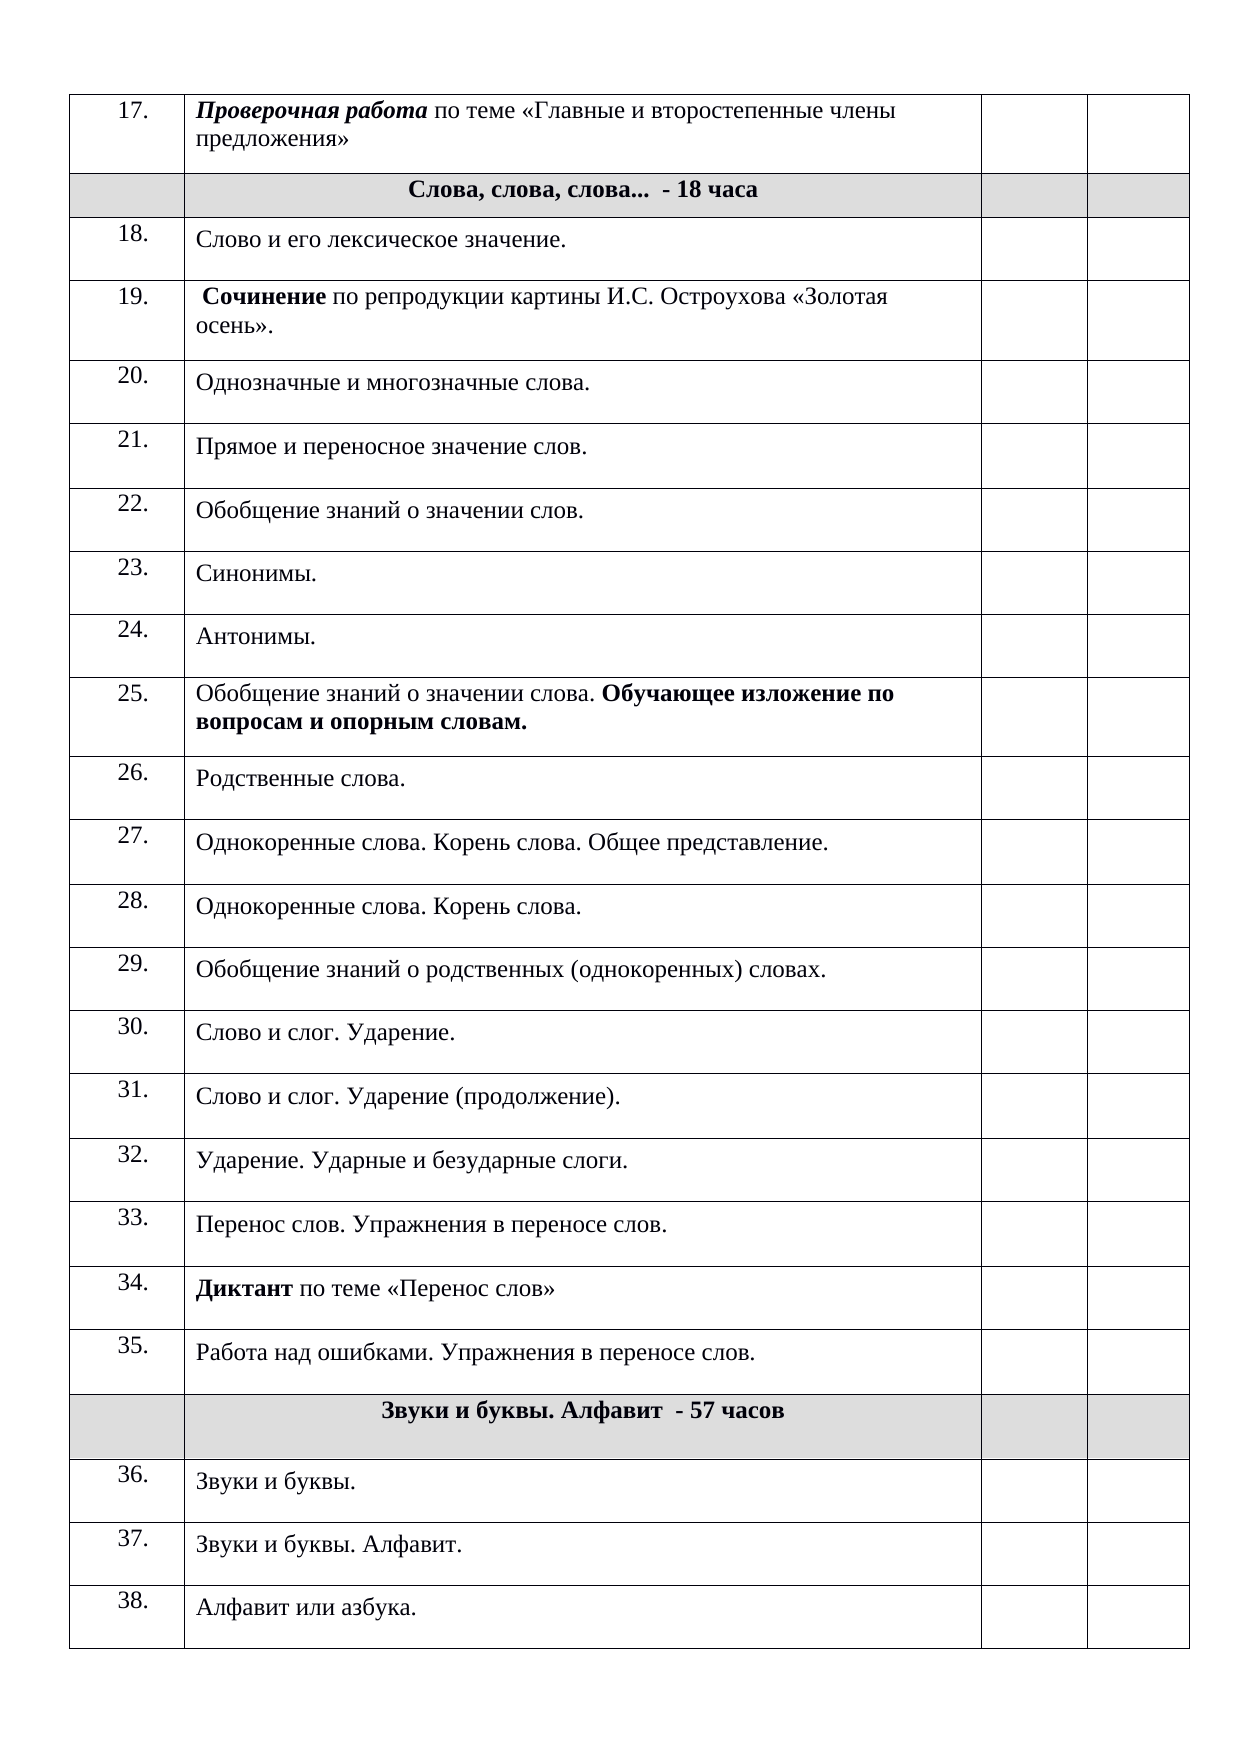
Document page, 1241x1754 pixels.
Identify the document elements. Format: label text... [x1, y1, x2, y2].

table_cell [70, 1139, 184, 1201]
table_cell [1088, 1074, 1189, 1138]
table_cell [70, 1395, 184, 1458]
table_cell Алфавит или азбука. [185, 1586, 981, 1648]
table_cell Диктант по теме «Перенос слов» [185, 1267, 981, 1329]
table_cell [70, 1011, 184, 1073]
table_cell [1088, 95, 1189, 173]
table_cell Обобщение знаний о значении слов. [185, 489, 981, 551]
table_cell [70, 885, 184, 947]
table_cell [982, 820, 1087, 884]
table_cell [70, 1586, 184, 1648]
table_cell [1088, 1523, 1189, 1584]
table_cell Работа над ошибками. Упражнения в переносе слов. [185, 1330, 981, 1394]
table_cell [1088, 424, 1189, 487]
table_cell [982, 1011, 1087, 1073]
table_cell [1088, 218, 1189, 280]
table_cell [70, 174, 184, 217]
table_cell [982, 1460, 1087, 1522]
table_cell [70, 1523, 184, 1584]
table_cell Слово и слог. Ударение (продолжение). [185, 1074, 981, 1138]
table_cell [70, 678, 184, 756]
table_cell Однокоренные слова. Корень слова. Общее представление. [185, 820, 981, 884]
table_cell [982, 1395, 1087, 1458]
table_cell [1088, 1460, 1189, 1522]
table_cell [70, 489, 184, 551]
table_cell Обобщение знаний о значении слова. Обучающее изложение по вопросам и опорным словам. [185, 678, 981, 756]
table_cell [70, 1202, 184, 1266]
table_cell [982, 1586, 1087, 1648]
table_cell [1088, 820, 1189, 884]
table_cell [1088, 1011, 1189, 1073]
table_cell [1088, 281, 1189, 359]
table_cell [982, 615, 1087, 677]
table_cell [982, 281, 1087, 359]
table_cell [70, 218, 184, 280]
table_cell Обобщение знаний о родственных (однокоренных) словах. [185, 948, 981, 1010]
table_cell [982, 1330, 1087, 1394]
table_cell [1088, 885, 1189, 947]
table_cell [70, 820, 184, 884]
table_cell [1088, 1139, 1189, 1201]
table_cell [982, 95, 1087, 173]
table_cell [70, 424, 184, 487]
table_cell [982, 1267, 1087, 1329]
table_cell [70, 1330, 184, 1394]
table_cell [1088, 361, 1189, 423]
table_cell Слово и его лексическое значение. [185, 218, 981, 280]
table_cell [70, 948, 184, 1010]
table_cell Звуки и буквы. [185, 1460, 981, 1522]
table_cell [982, 1202, 1087, 1266]
table_cell Антонимы. [185, 615, 981, 677]
table_cell Сочинение по репродукции картины И.С. Остроухова «Золотая осень». [185, 281, 981, 359]
table_cell [70, 757, 184, 819]
table_cell [1088, 489, 1189, 551]
table_cell [70, 615, 184, 677]
table_cell [982, 1139, 1087, 1201]
table_cell [1088, 1202, 1189, 1266]
table_cell [1088, 757, 1189, 819]
table_cell [982, 885, 1087, 947]
table_cell [982, 218, 1087, 280]
table_cell [70, 1460, 184, 1522]
table_cell [70, 1267, 184, 1329]
table_cell Ударение. Ударные и безударные слоги. [185, 1139, 981, 1201]
table_cell Прямое и переносное значение слов. [185, 424, 981, 487]
table_cell [1088, 1395, 1189, 1458]
table_cell Перенос слов. Упражнения в переносе слов. [185, 1202, 981, 1266]
table_cell [1088, 1586, 1189, 1648]
table_cell [1088, 1330, 1189, 1394]
table_cell Звуки и буквы. Алфавит. [185, 1523, 981, 1584]
table_cell [982, 678, 1087, 756]
table_cell [1088, 552, 1189, 613]
table_cell Родственные слова. [185, 757, 981, 819]
table_cell [982, 489, 1087, 551]
table_cell [1088, 948, 1189, 1010]
table_cell Синонимы. [185, 552, 981, 613]
table_cell Звуки и буквы. Алфавит - 57 часов [185, 1395, 981, 1458]
table_cell Однозначные и многозначные слова. [185, 361, 981, 423]
table_cell [70, 95, 184, 173]
table_cell [982, 174, 1087, 217]
table_cell Однокоренные слова. Корень слова. [185, 885, 981, 947]
table_cell [1088, 174, 1189, 217]
table_cell [1088, 678, 1189, 756]
table_cell Слово и слог. Ударение. [185, 1011, 981, 1073]
table_cell [70, 1074, 184, 1138]
table_cell [982, 757, 1087, 819]
table_cell [70, 281, 184, 359]
table_cell Слова, слова, слова... - 18 часа [185, 174, 981, 217]
table_cell [982, 424, 1087, 487]
table_cell [982, 361, 1087, 423]
table_cell [1088, 615, 1189, 677]
table_cell [70, 361, 184, 423]
table_cell [70, 552, 184, 613]
table_cell [982, 1523, 1087, 1584]
table_cell [982, 552, 1087, 613]
table_cell Проверочная работа по теме «Главные и второстепенные члены предложения» [185, 95, 981, 173]
table_cell [982, 948, 1087, 1010]
table_cell [1088, 1267, 1189, 1329]
table_cell [982, 1074, 1087, 1138]
